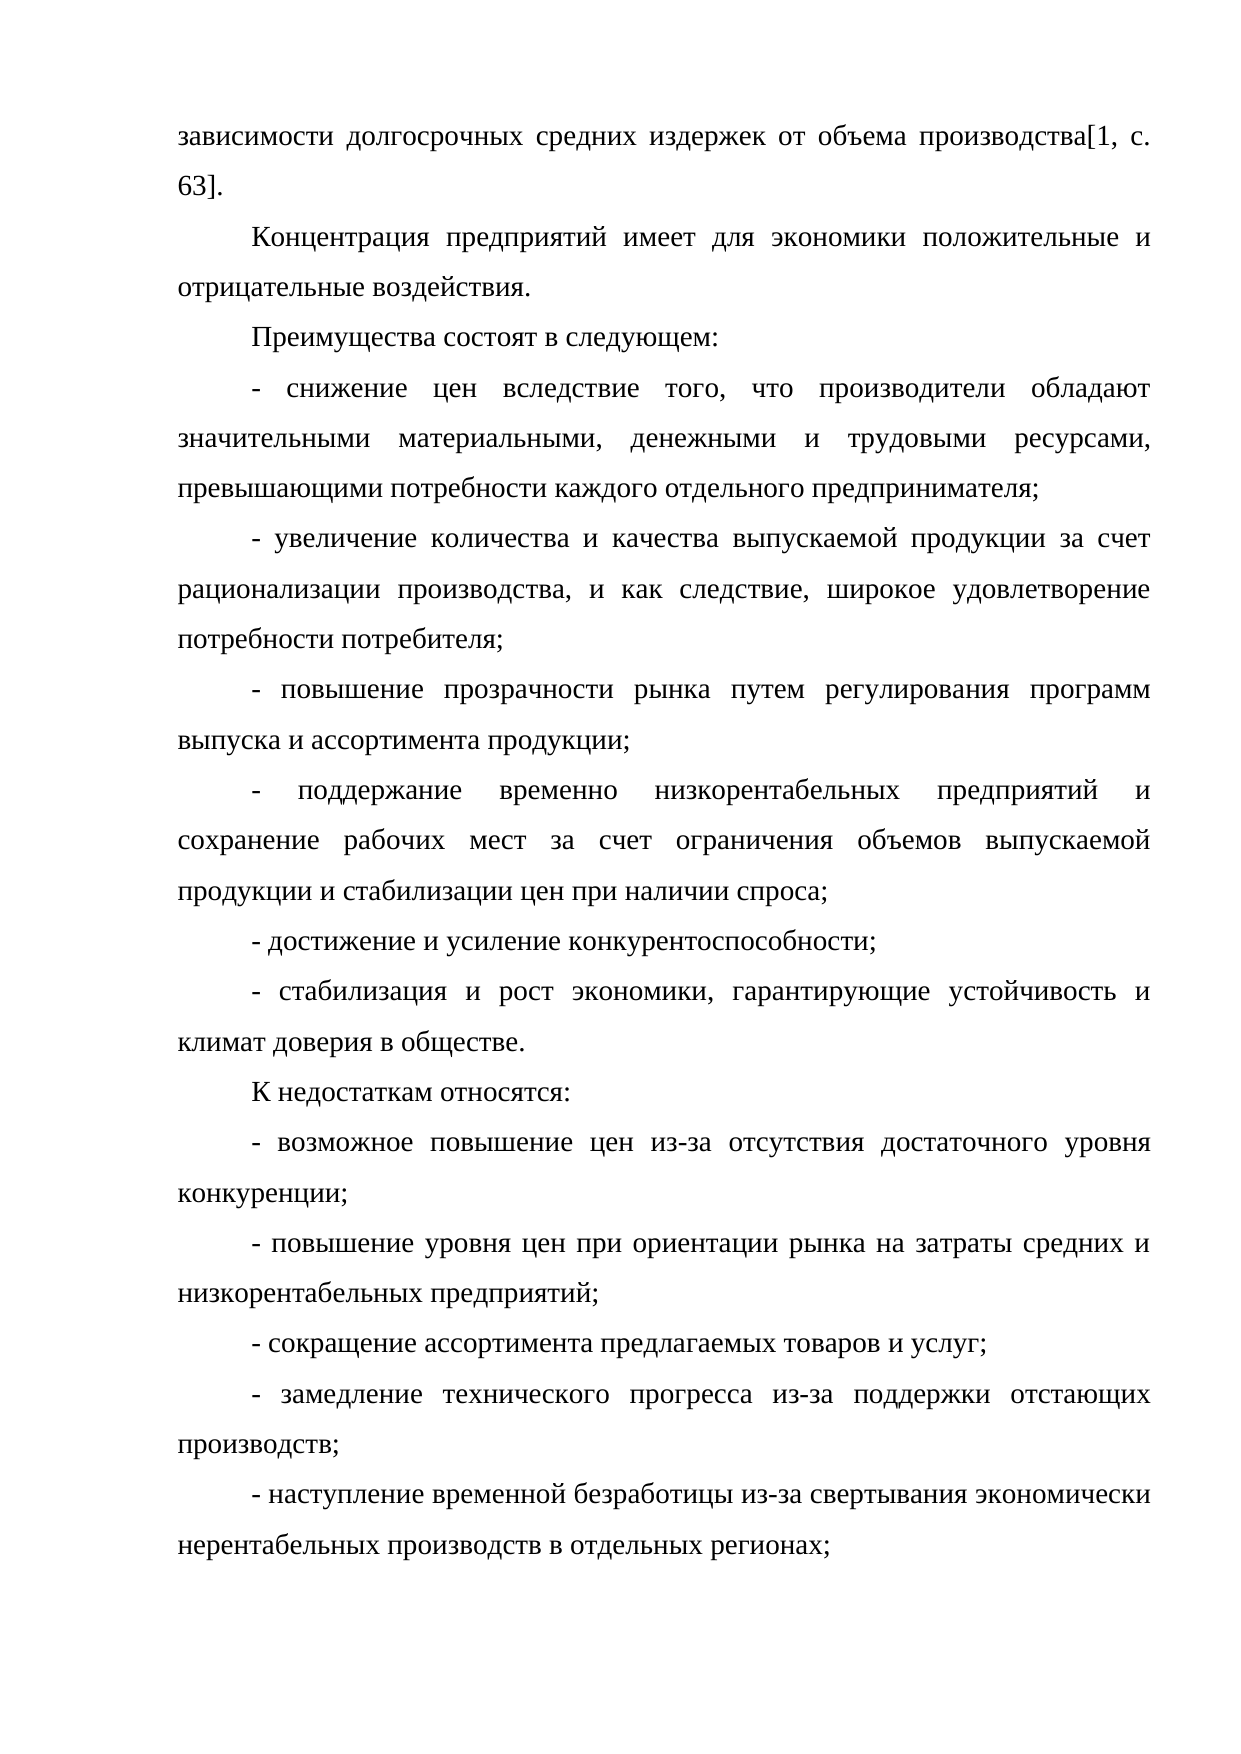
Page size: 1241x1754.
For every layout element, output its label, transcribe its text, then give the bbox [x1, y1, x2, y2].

text Преимущества состоят в следующем: [177, 319, 1152, 353]
text К недостаткам относятся: [177, 1074, 1152, 1108]
text Концентрация предприятий имеет для экономики положительные и отрицательные воздействия. [177, 219, 1152, 303]
text - замедление технического прогресса из-за поддержки отстающих производств; [177, 1376, 1152, 1460]
text - увеличение количества и качества выпускаемой продукции за счет рационализации производства, и как следствие, широкое удовлетворение потребности потребителя; [177, 521, 1152, 655]
text - наступление временной безработицы из-за свертывания экономически нерентабельных производств в отдельных регионах; [177, 1477, 1152, 1560]
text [177, 118, 1152, 202]
text - возможное повышение цен из-за отсутствия достаточного уровня конкуренции; [177, 1124, 1152, 1208]
text - повышение прозрачности рынка путем регулирования программ выпуска и ассортимента продукции; [177, 672, 1152, 755]
text - снижение цен вследствие того, что производители обладают значительными материальными, денежными и трудовыми ресурсами, превышающими потребности каждого отдельного предпринимателя; [177, 370, 1152, 504]
text - стабилизация и рост экономики, гарантирующие устойчивость и климат доверия в обществе. [177, 973, 1152, 1057]
text - сокращение ассортимента предлагаемых товаров и услуг; [177, 1326, 1152, 1359]
text - повышение уровня цен при ориентации рынка на затраты средних и низкорентабельных предприятий; [177, 1225, 1152, 1309]
text - поддержание временно низкорентабельных предприятий и сохранение рабочих мест за счет ограничения объемов выпускаемой продукции и стабилизации цен при наличии спроса; [177, 772, 1152, 906]
text - достижение и усиление конкурентоспособности; [177, 923, 1152, 957]
